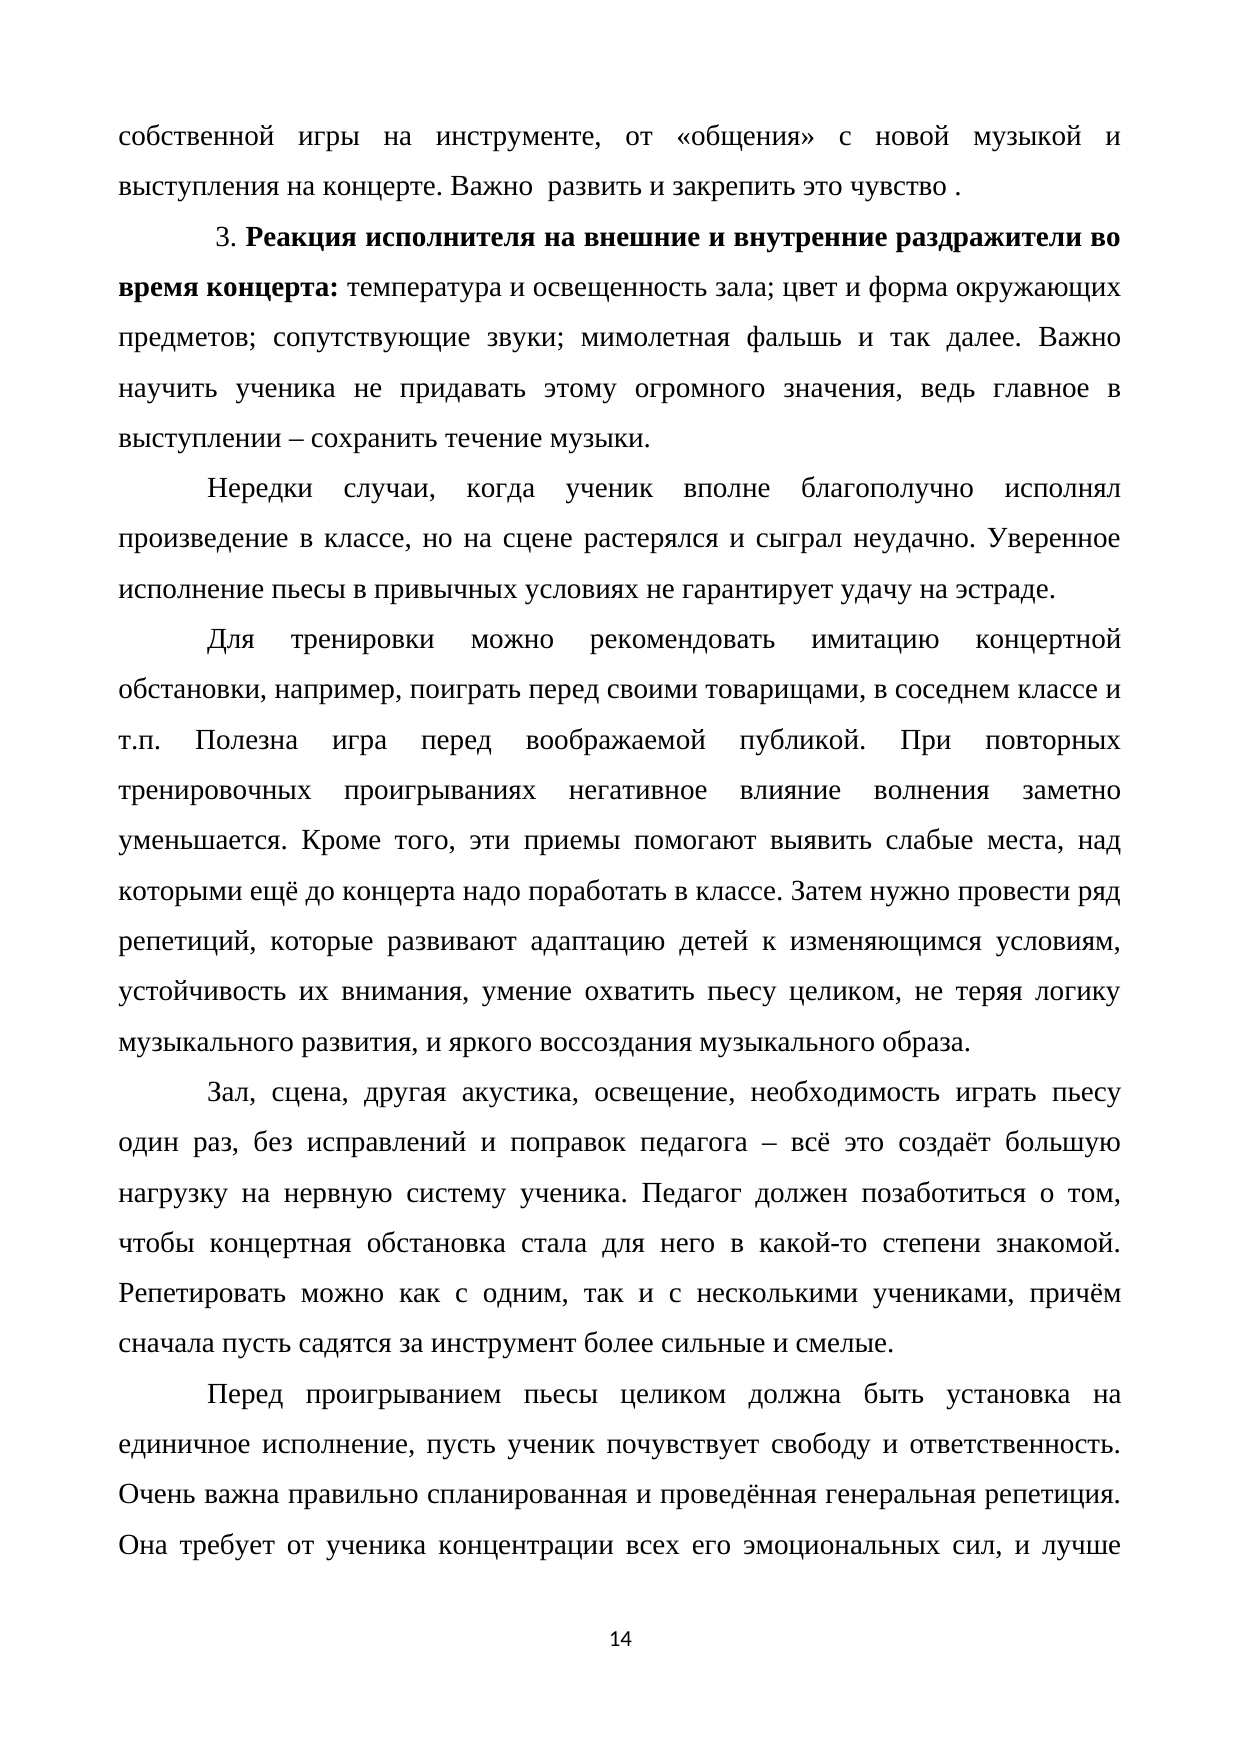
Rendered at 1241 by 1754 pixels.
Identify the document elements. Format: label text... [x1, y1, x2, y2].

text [118, 118, 1122, 202]
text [118, 1376, 1122, 1560]
text Зал, сцена, другая акустика, освещение, необходимость играть пьесу один раз, без исправлений и поправок педагога – всё это создаёт большую нагрузку на нервную систему ученика. Педагог должен позаботиться о том, чтобы концертная обстановка стала для него в какой-то степени знакомой. Репетировать можно как с одним, так и с несколькими учениками, причём сначала пусть садятся за инструмент более сильные и смелые. [118, 1074, 1122, 1359]
text Нередки случаи, когда ученик вполне благополучно исполнял произведение в классе, но на сцене растерялся и сыграл неудачно. Уверенное исполнение пьесы в привычных условиях не гарантирует удачу на эстраде. [118, 470, 1122, 604]
text Для тренировки можно рекомендовать имитацию концертной обстановки, например, поиграть перед своими товарищами, в соседнем классе и т.п. Полезна игра перед воображаемой публикой. При повторных тренировочных проигрываниях негативное влияние волнения заметно уменьшается. Кроме того, эти приемы помогают выявить слабые места, над которыми ещё до концерта надо поработать в классе. Затем нужно провести ряд репетиций, которые развивают адаптацию детей к изменяющимся условиям, устойчивость их внимания, умение охватить пьесу целиком, не теряя логику музыкального развития, и яркого воссоздания музыкального образа. [118, 621, 1122, 1057]
text 3. Реакция исполнителя на внешние и внутренние раздражители во время концерта: температура и освещенность зала; цвет и форма окружающих предметов; сопутствующие звуки; мимолетная фальшь и так далее. Важно научить ученика не придавать этому огромного значения, ведь главное в выступлении – сохранить течение музыки. [118, 219, 1122, 453]
